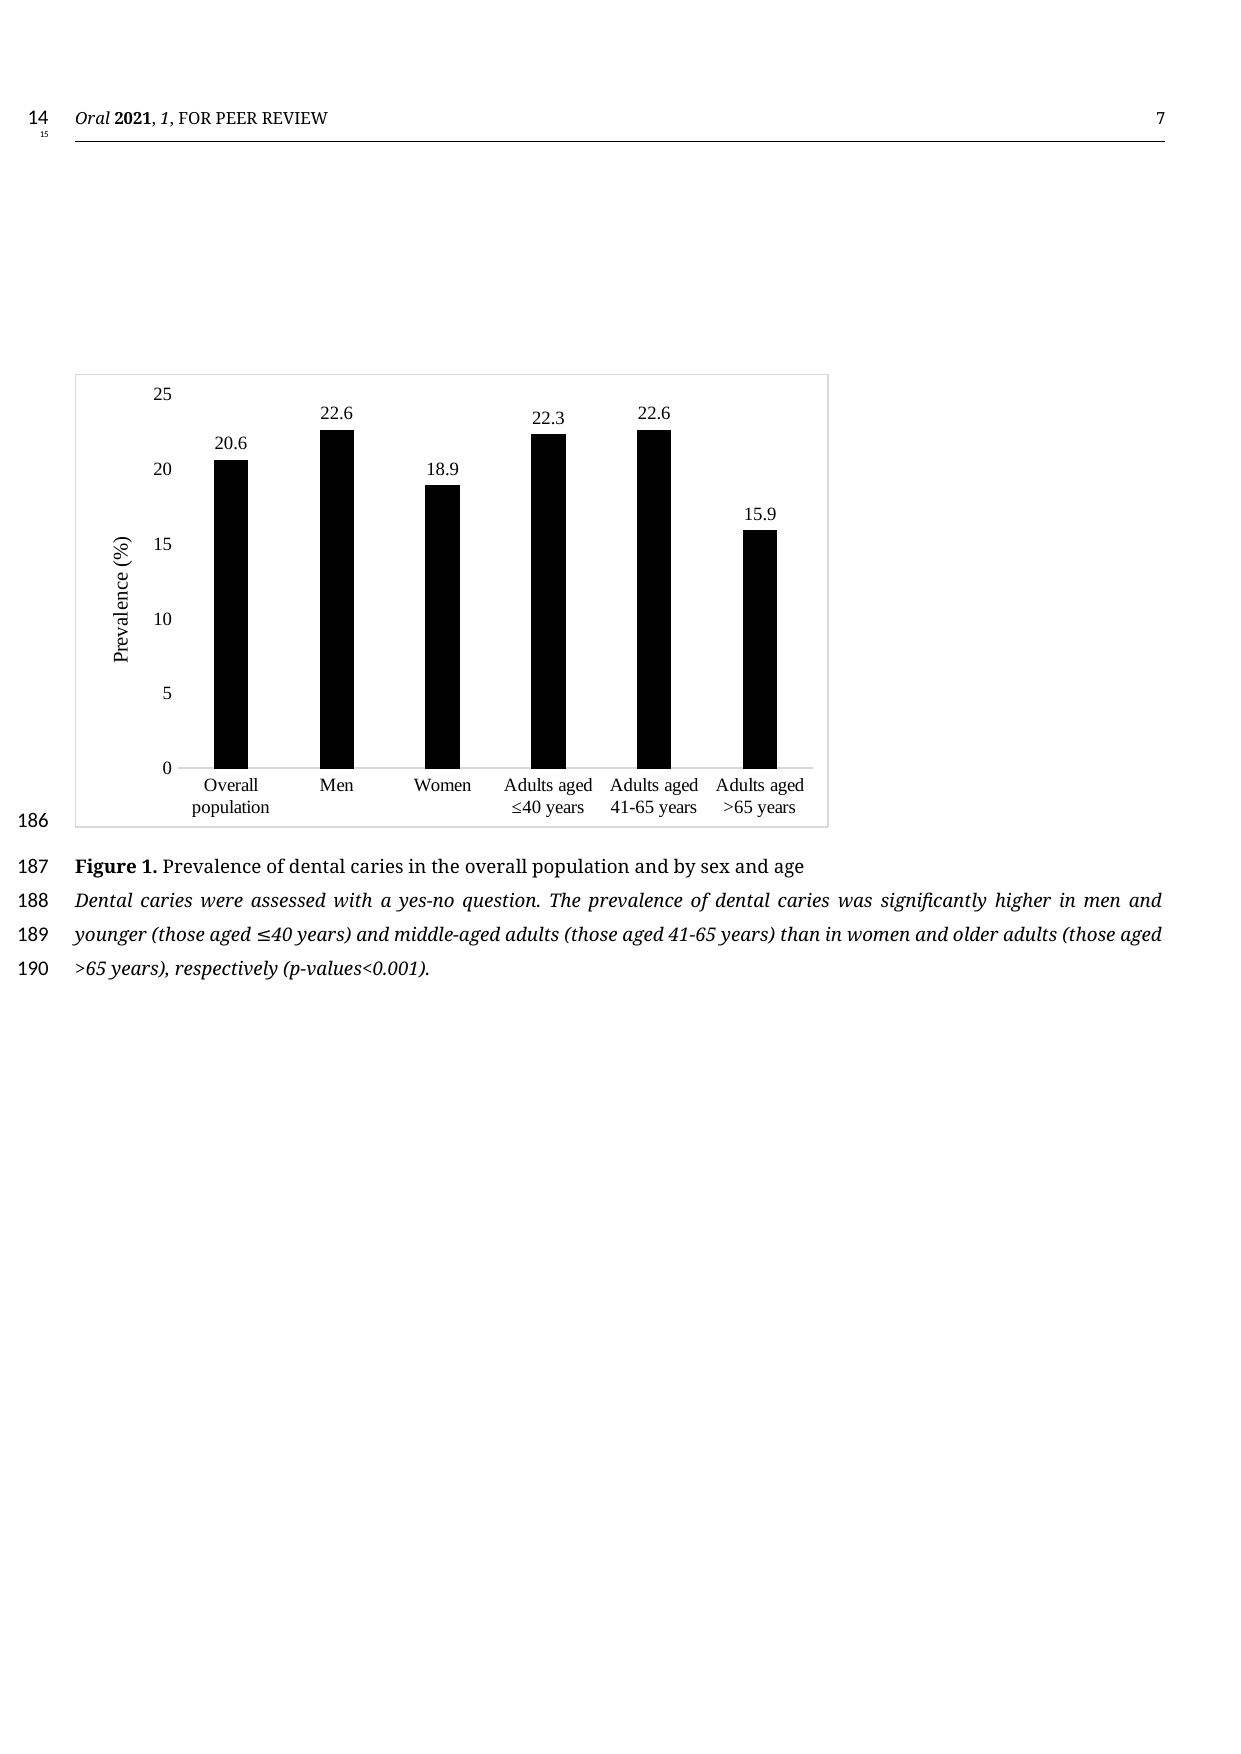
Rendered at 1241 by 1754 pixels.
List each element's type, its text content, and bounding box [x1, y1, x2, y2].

text Dental caries were assessed with a yes-no question. The prevalence of dental caries was significantly higher in men and younger (those aged ≤40 years) and middle-aged adults (those aged 41-65 years) than in women and older adults (those aged >65 years), respectively (p-values<0.001). [75, 883, 1165, 985]
text Figure 1. Prevalence of dental caries in the overall population and by sex and age [75, 849, 1165, 883]
